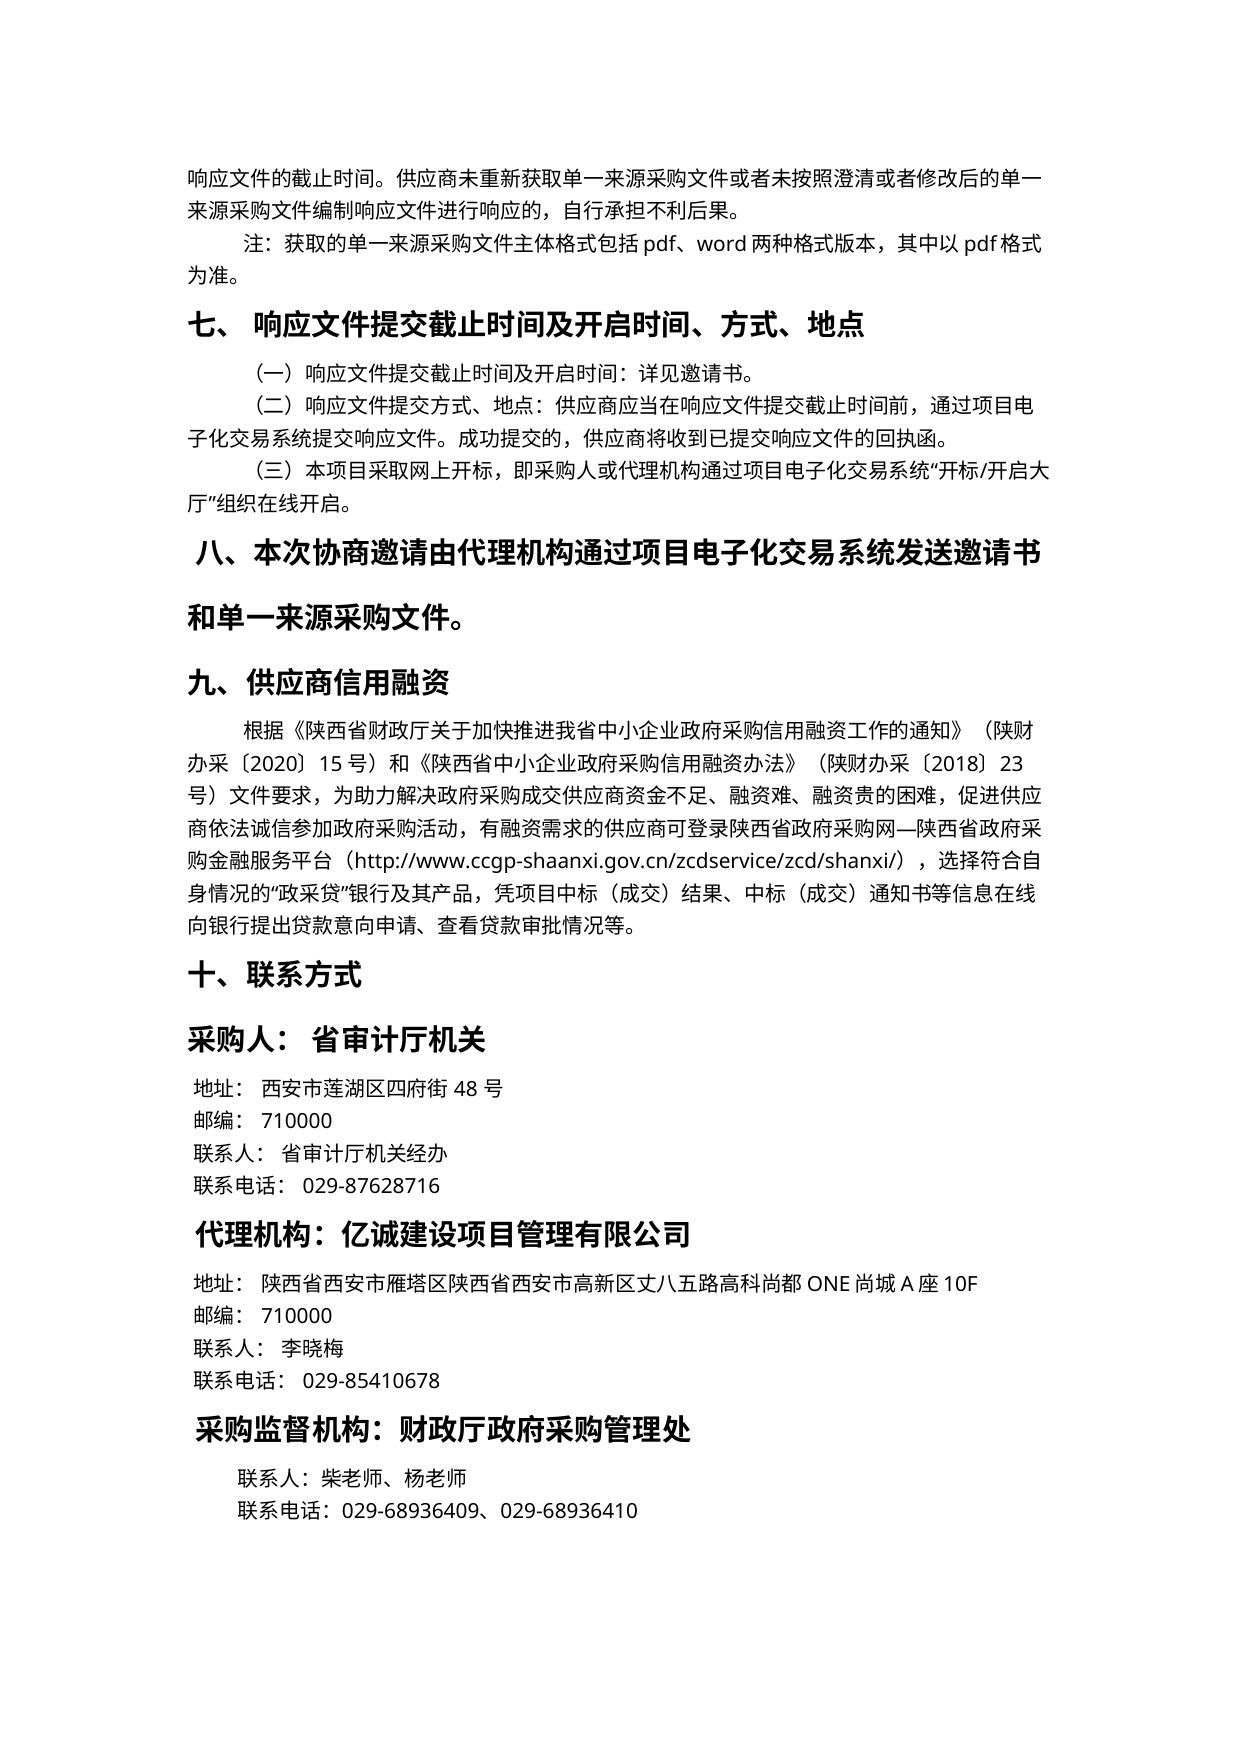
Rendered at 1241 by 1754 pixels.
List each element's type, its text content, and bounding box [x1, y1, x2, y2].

text 邮编： 710000 [187, 1104, 1053, 1137]
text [187, 162, 1053, 227]
text （二）响应文件提交方式、地点：供应商应当在响应文件提交截止时间前，通过项目电子化交易系统提交响应文件。成功提交的，供应商将收到已提交响应文件的回执函。 [187, 389, 1053, 454]
text 联系人： 省审计厅机关经办 [187, 1137, 1053, 1169]
text （一）响应文件提交截止时间及开启时间：详见邀请书。 [187, 357, 1053, 389]
text 代理机构：亿诚建设项目管理有限公司 [187, 1202, 1053, 1267]
text 地址： 西安市莲湖区四府街 48 号 [187, 1072, 1053, 1104]
text 联系人：柴老师、杨老师 [187, 1462, 1053, 1494]
text 根据《陕西省财政厅关于加快推进我省中小企业政府采购信用融资工作的通知》（陕财办采〔2020〕15 号）和《陕西省中小企业政府采购信用融资办法》（陕财办采〔2018〕23 号）文件要求，为助力解决政府采购成交供应商资金不足、融资难、融资贵的困难，促进供应商依法诚信参加政府采购活动，有融资需求的供应商可登录陕西省政府采购网—陕西省政府采购金融服务平台（http://www.ccgp-shaanxi.gov.cn/zcdservice/zcd/shanxi/），选择符合自身情况的“政采贷”银行及其产品，凭项目中标（成交）结果、中标（成交）通知书等信息在线向银行提出贷款意向申请、查看贷款审批情况等。 [187, 714, 1053, 942]
text （三）本项目采取网上开标，即采购人或代理机构通过项目电子化交易系统“开标/开启大厅”组织在线开启。 [187, 454, 1053, 519]
text 十、联系方式 [187, 942, 1053, 1007]
text 联系电话： 029-87628716 [187, 1169, 1053, 1202]
text 九、供应商信用融资 [187, 649, 1053, 714]
text 联系电话： 029-85410678 [187, 1364, 1053, 1397]
text 邮编： 710000 [187, 1299, 1053, 1332]
text 采购人： 省审计厅机关 [187, 1007, 1053, 1072]
text 七、 响应文件提交截止时间及开启时间、方式、地点 [187, 292, 1053, 357]
text 地址： 陕西省西安市雁塔区陕西省西安市高新区丈八五路高科尚都ONE尚城A座10F [187, 1267, 1053, 1299]
text 联系人： 李晓梅 [187, 1332, 1053, 1364]
text 注：获取的单一来源采购文件主体格式包括pdf、word两种格式版本，其中以pdf格式为准。 [187, 227, 1053, 292]
text 联系电话：029-68936409、029-68936410 [187, 1494, 1053, 1527]
text 采购监督机构：财政厅政府采购管理处 [187, 1397, 1053, 1462]
text 八、本次协商邀请由代理机构通过项目电子化交易系统发送邀请书和单一来源采购文件。 [187, 519, 1053, 649]
